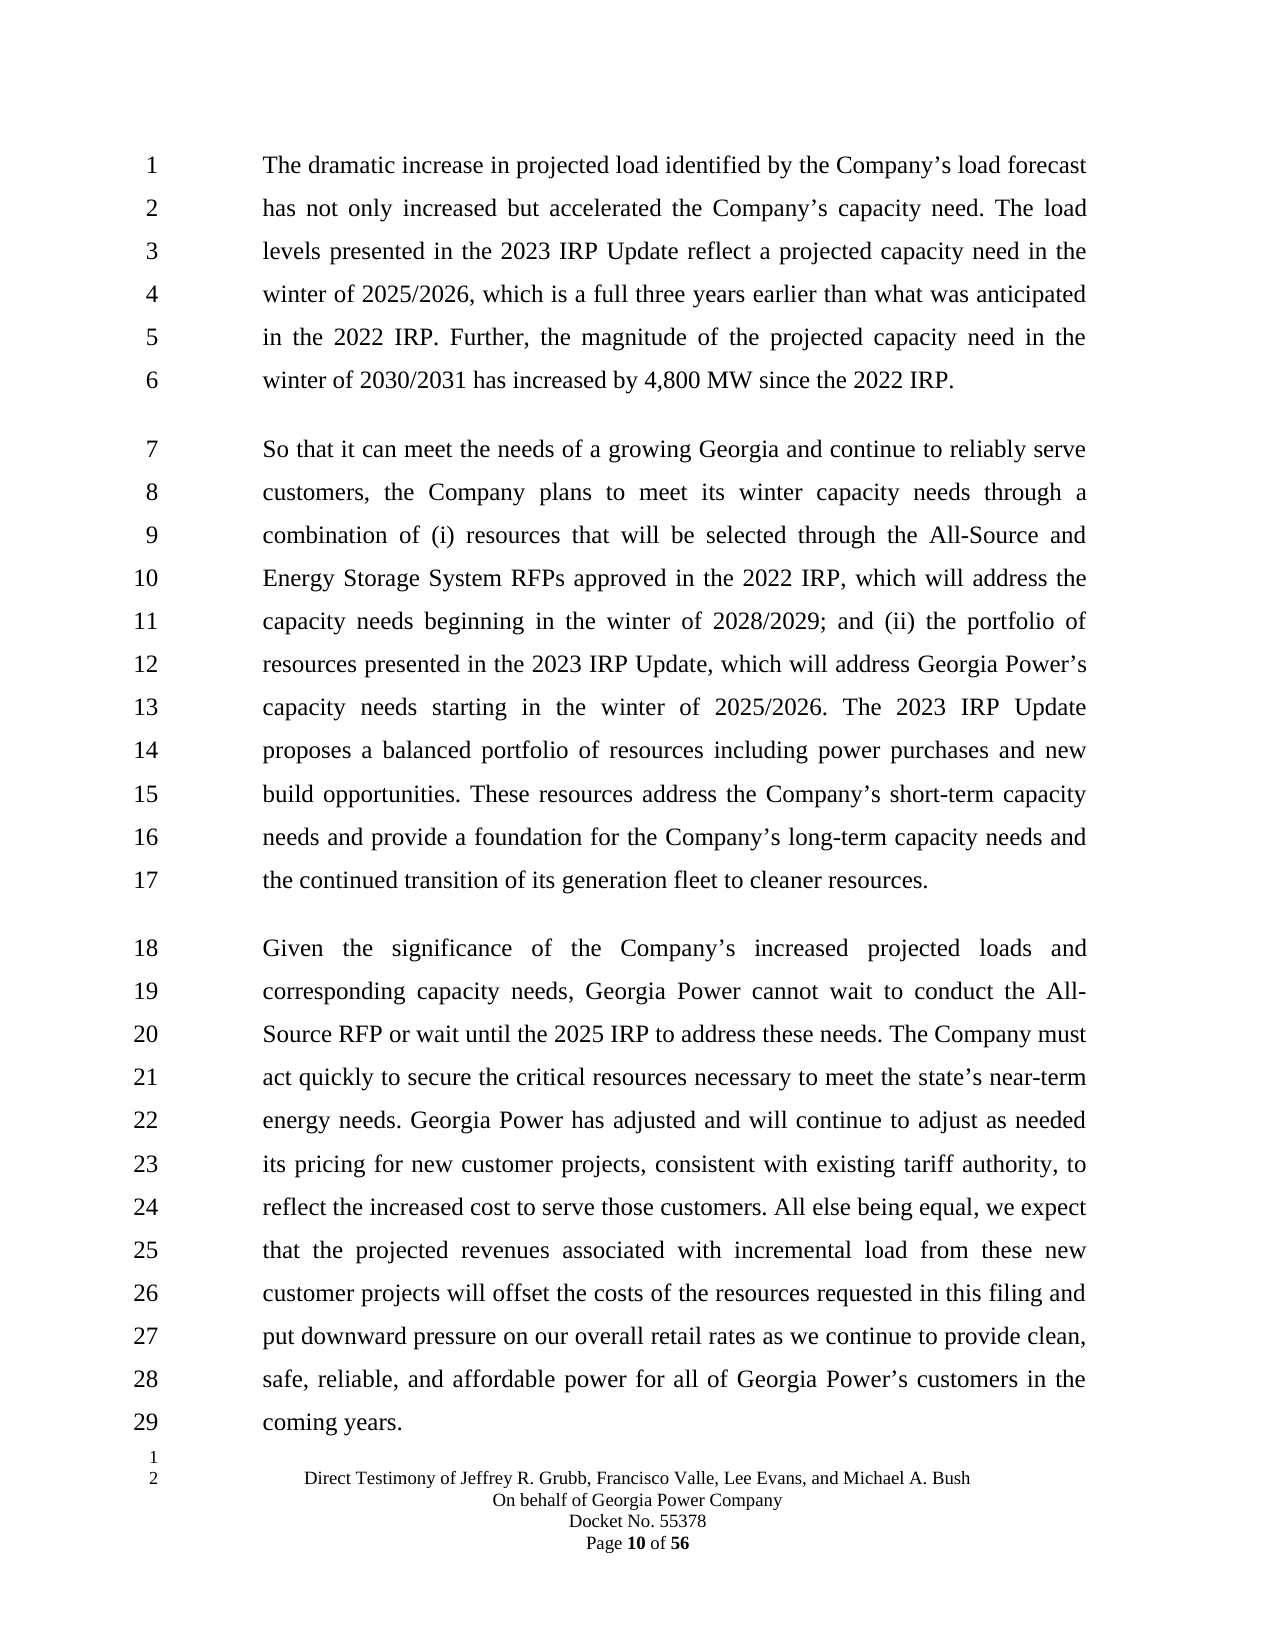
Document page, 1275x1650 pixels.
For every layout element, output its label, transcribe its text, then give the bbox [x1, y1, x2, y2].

text Given the significance of the Company’s increased projected loads and corresponding capacity needs, Georgia Power cannot wait to conduct the All- Source RFP or wait until the 2025 IRP to address these needs. The Company must act quickly to secure the critical resources necessary to meet the state’s near-term energy needs. Georgia Power has adjusted and will continue to adjust as needed its pricing for new customer projects, consistent with existing tariff authority, to reflect the increased cost to serve those customers. All else being equal, we expect that the projected revenues associated with incremental load from these new customer projects will offset the costs of the resources requested in this filing and put downward pressure on our overall retail rates as we continue to provide clean, safe, reliable, and affordable power for all of Georgia Power’s customers in the coming years. [262, 933, 1087, 1436]
text The dramatic increase in projected load identified by the Company’s load forecast has not only increased but accelerated the Company’s capacity need. The load levels presented in the 2023 IRP Update reflect a projected capacity need in the winter of 2025/2026, which is a full three years earlier than what was anticipated in the 2022 IRP. Further, the magnitude of the projected capacity need in the winter of 2030/2031 has increased by 4,800 MW since the 2022 IRP. [262, 150, 1087, 394]
text So that it can meet the needs of a growing Georgia and continue to reliably serve customers, the Company plans to meet its winter capacity needs through a combination of (i) resources that will be selected through the All-Source and Energy Storage System RFPs approved in the 2022 IRP, which will address the capacity needs beginning in the winter of 2028/2029; and (ii) the portfolio of resources presented in the 2023 IRP Update, which will address Georgia Power’s capacity needs starting in the winter of 2025/2026. The 2023 IRP Update proposes a balanced portfolio of resources including power purchases and new build opportunities. These resources address the Company’s short-term capacity needs and provide a foundation for the Company’s long-term capacity needs and the continued transition of its generation fleet to cleaner resources. [262, 434, 1087, 894]
